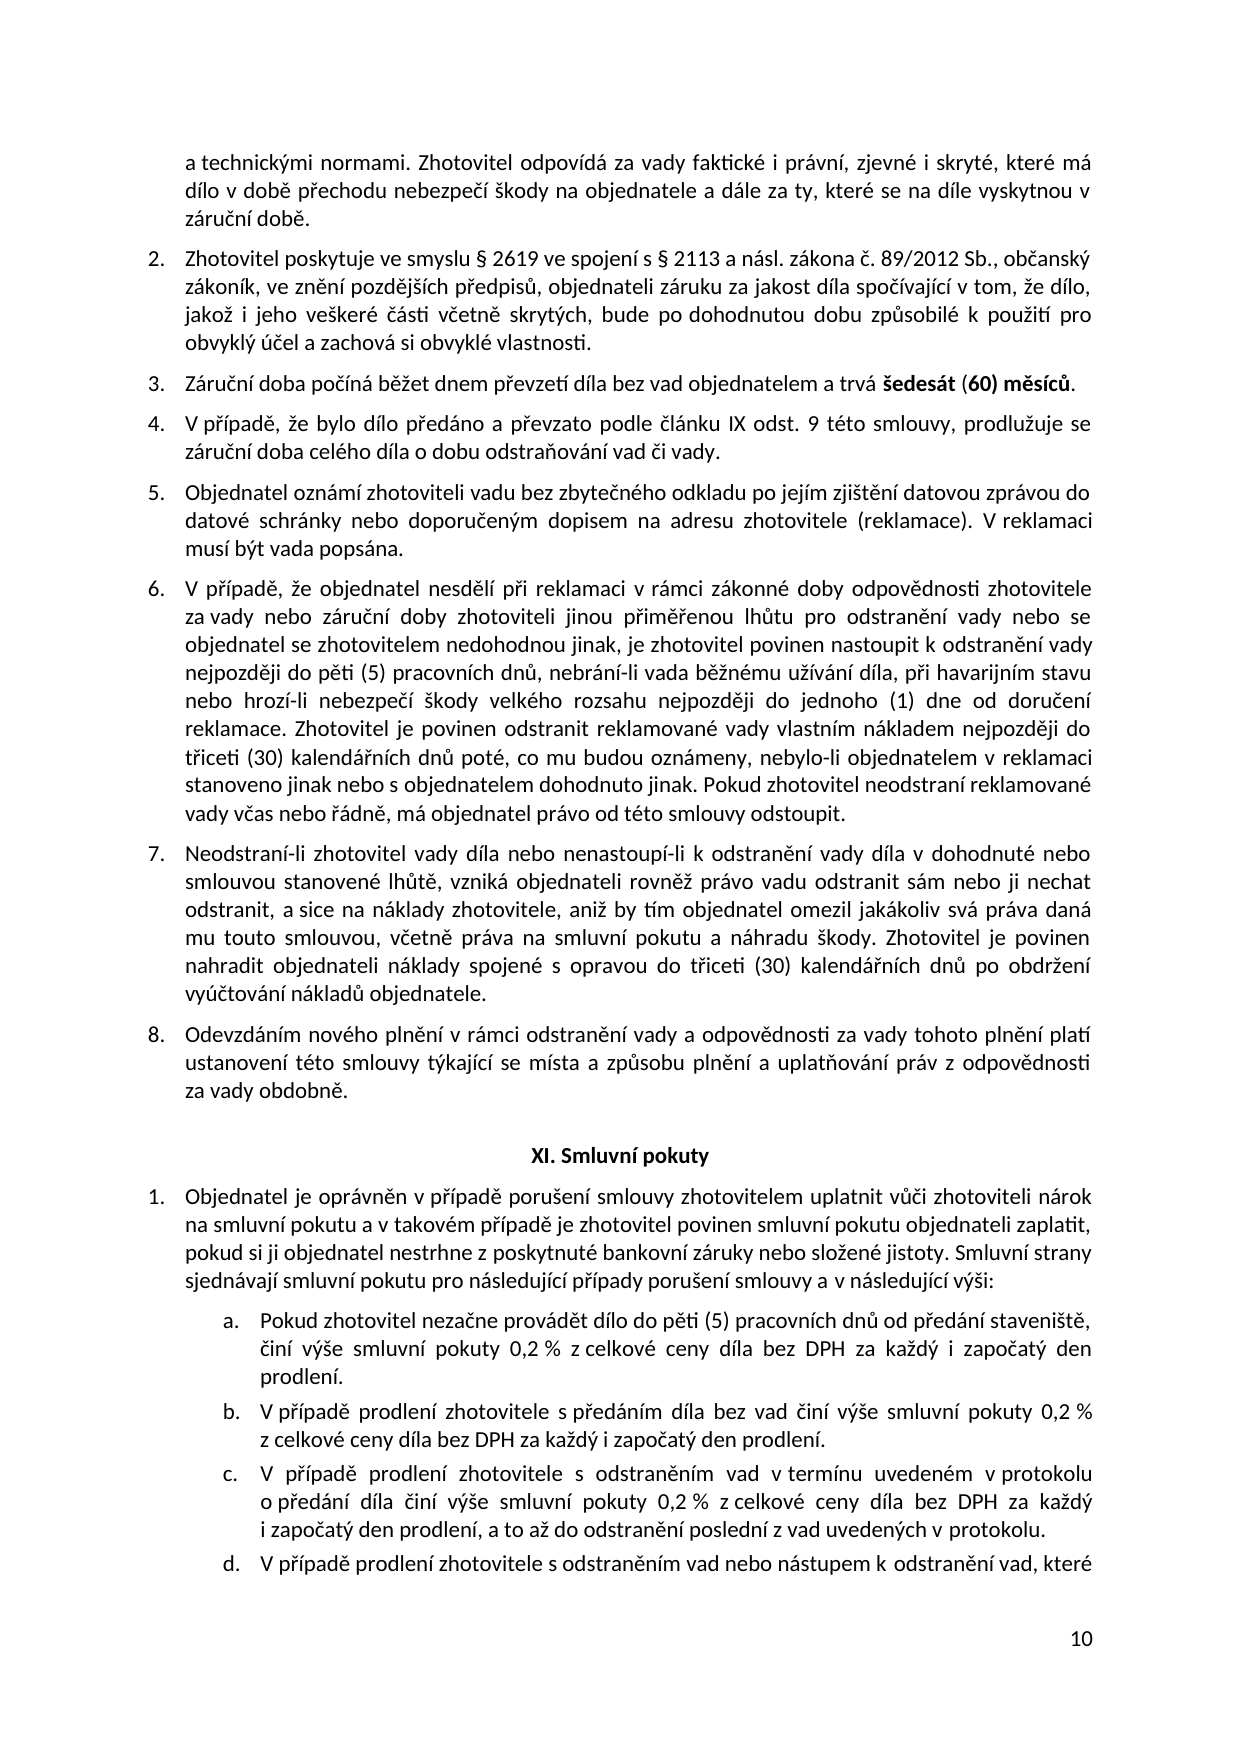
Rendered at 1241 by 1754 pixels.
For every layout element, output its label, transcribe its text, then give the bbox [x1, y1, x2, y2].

list Zhotovitel poskytuje ve smyslu § 2619 ve spojení s § 2113 a násl. zákona č. 89/2012 Sb., občanský zákoník, ve znění pozdějších předpisů, objednateli záruku za jakost díla spočívající v tom, že dílo, jakož i jeho veškeré části včetně skrytých, bude po dohodnutou dobu způsobilé k použití pro obvyklý účel a zachová si obvyklé vlastnosti. [148, 244, 1093, 356]
list V případě, že objednatel nesdělí při reklamaci v rámci zákonné doby odpovědnosti zhotovitele za vady nebo záruční doby zhotoviteli jinou přiměřenou lhůtu pro odstranění vady nebo se objednatel se zhotovitelem nedohodnou jinak, je zhotovitel povinen nastoupit k odstranění vady nejpozději do pěti (5) pracovních dnů, nebrání-li vada běžnému užívání díla, při havarijním stavu nebo hrozí-li nebezpečí škody velkého rozsahu nejpozději do jednoho (1) dne od doručení reklamace. Zhotovitel je povinen odstranit reklamované vady vlastním nákladem nejpozději do třiceti (30) kalendářních dnů poté, co mu budou oznámeny, nebylo-li objednatelem v reklamaci stanoveno jinak nebo s objednatelem dohodnuto jinak. Pokud zhotovitel neodstraní reklamované vady včas nebo řádně, má objednatel právo od této smlouvy odstoupit. [148, 574, 1093, 827]
list Odevzdáním nového plnění v rámci odstranění vady a odpovědnosti za vady tohoto plnění platí ustanovení této smlouvy týkající se místa a způsobu plnění a uplatňování práv z odpovědnosti za vady obdobně. [148, 1020, 1093, 1104]
list V případě prodlení zhotovitele s předáním díla bez vad činí výše smluvní pokuty 0,2 % z celkové ceny díla bez DPH za každý i započatý den prodlení. [223, 1397, 1093, 1453]
list Neodstraní-li zhotovitel vady díla nebo nenastoupí-li k odstranění vady díla v dohodnuté nebo smlouvou stanovené lhůtě, vzniká objednateli rovněž právo vadu odstranit sám nebo ji nechat odstranit, a sice na náklady zhotovitele, aniž by tím objednatel omezil jakákoliv svá práva daná mu touto smlouvou, včetně práva na smluvní pokutu a náhradu škody. Zhotovitel je povinen nahradit objednateli náklady spojené s opravou do třiceti (30) kalendářních dnů po obdržení vyúčtování nákladů objednatele. [148, 839, 1093, 1007]
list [223, 1549, 1093, 1577]
list Objednatel je oprávněn v případě porušení smlouvy zhotovitelem uplatnit vůči zhotoviteli nárok na smluvní pokutu a v takovém případě je zhotovitel povinen smluvní pokutu objednateli zaplatit, pokud si ji objednatel nestrhne z poskytnuté bankovní záruky nebo složené jistoty. Smluvní strany sjednávají smluvní pokutu pro následující případy porušení smlouvy a v následující výši: [148, 1182, 1093, 1294]
text XI. Smluvní pokuty [148, 1141, 1093, 1169]
list V případě prodlení zhotovitele s odstraněním vad v termínu uvedeném v protokolu o předání díla činí výše smluvní pokuty 0,2 % z celkové ceny díla bez DPH za každý i započatý den prodlení, a to až do odstranění poslední z vad uvedených v protokolu. [223, 1459, 1093, 1543]
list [148, 148, 1093, 232]
list Pokud zhotovitel nezačne provádět dílo do pěti (5) pracovních dnů od předání staveniště, činí výše smluvní pokuty 0,2 % z celkové ceny díla bez DPH za každý i započatý den prodlení. [223, 1306, 1093, 1391]
list Objednatel oznámí zhotoviteli vadu bez zbytečného odkladu po jejím zjištění datovou zprávou do datové schránky nebo doporučeným dopisem na adresu zhotovitele (reklamace). V reklamaci musí být vada popsána. [148, 478, 1093, 562]
list Záruční doba počíná běžet dnem převzetí díla bez vad objednatelem a trvá šedesát (60) měsíců. [148, 369, 1093, 397]
list V případě, že bylo dílo předáno a převzato podle článku IX odst. 9 této smlouvy, prodlužuje se záruční doba celého díla o dobu odstraňování vad či vady. [148, 409, 1093, 465]
